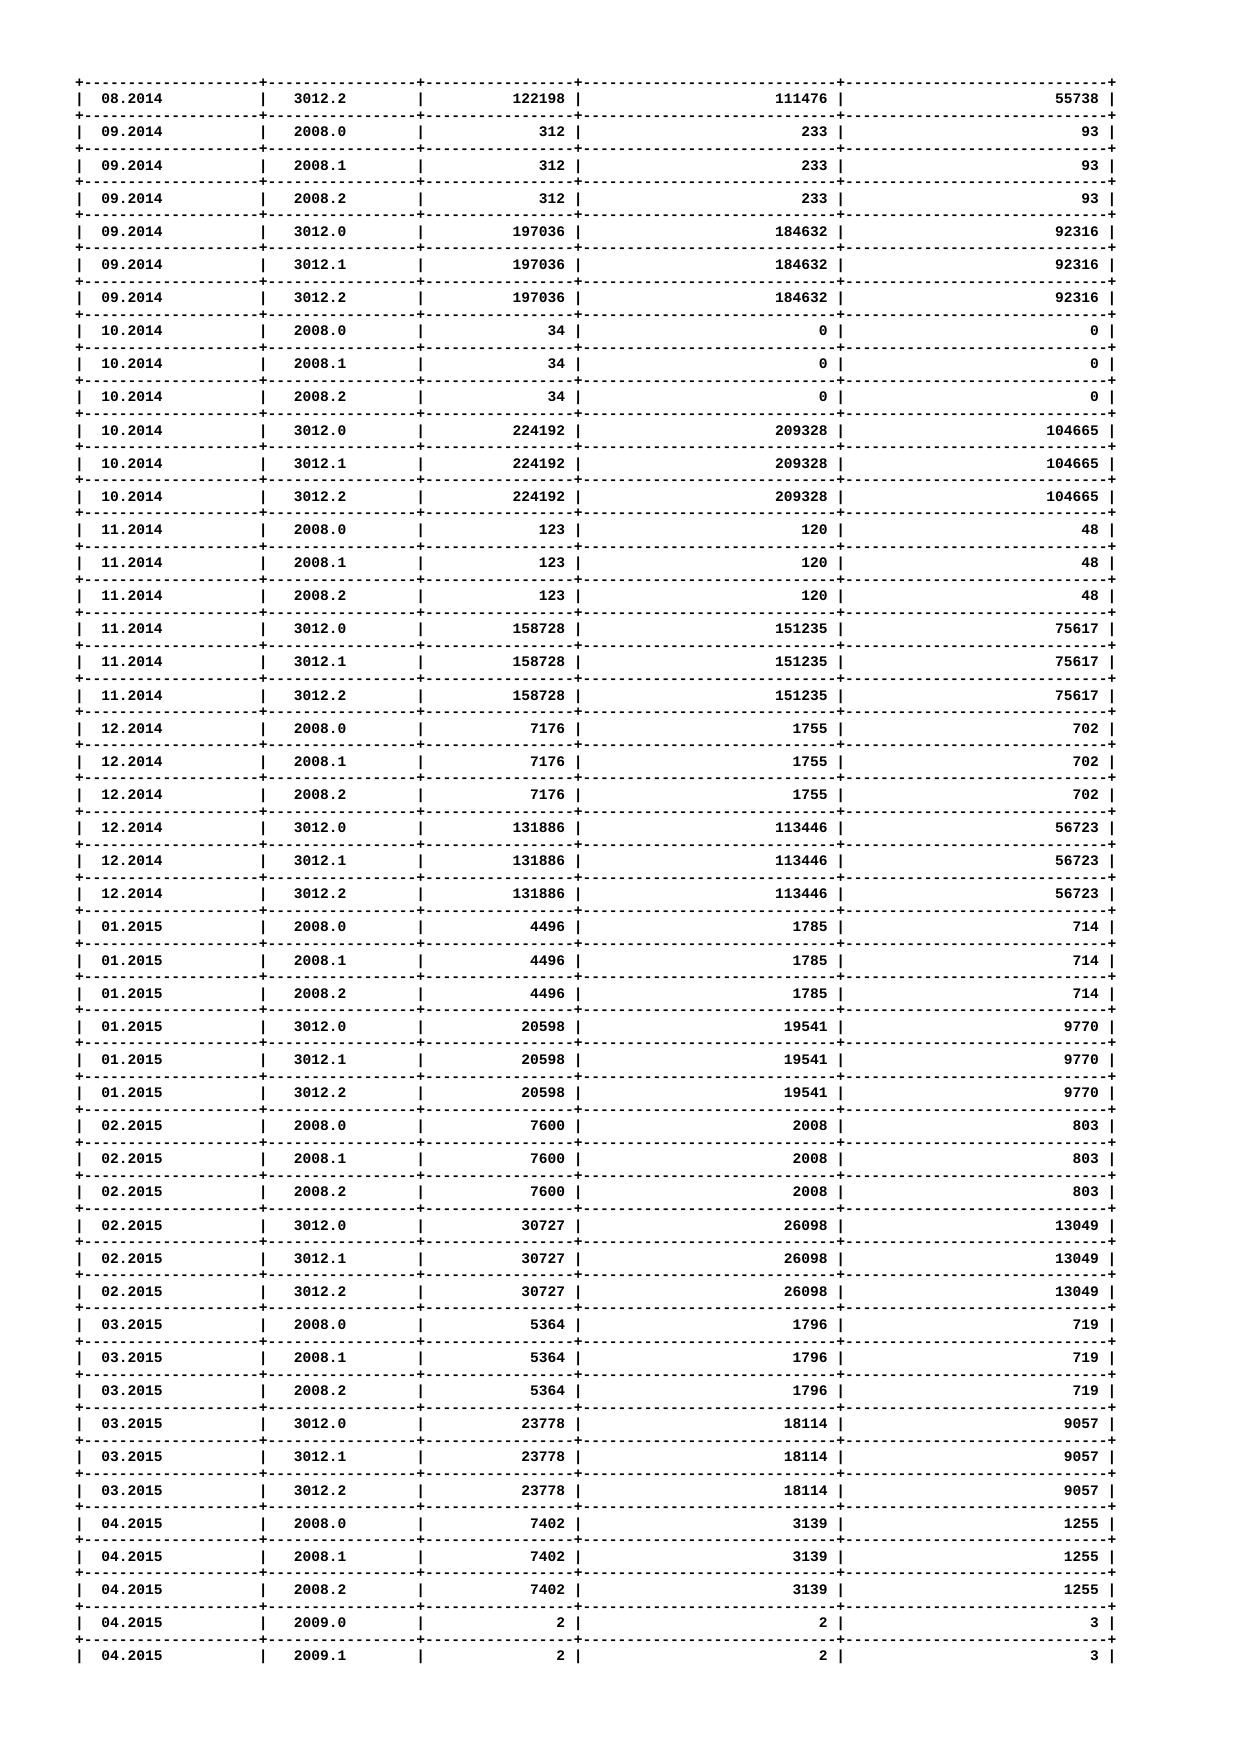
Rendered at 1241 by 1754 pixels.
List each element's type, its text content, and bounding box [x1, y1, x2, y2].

text | 08.2014 | 3012.2 | 122198 | 111476 | 55738 | [75, 92, 1165, 108]
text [75, 1632, 1165, 1648]
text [75, 141, 1165, 158]
text +--------------------+-----------------+-----------------+-----------------------------+------------------------------+ [75, 506, 1165, 522]
text | 09.2014 | 3012.1 | 197036 | 184632 | 92316 | [75, 257, 1165, 274]
text | 10.2014 | 2008.0 | 34 | 0 | 0 | [75, 323, 1165, 340]
text +--------------------+-----------------+-----------------+-----------------------------+------------------------------+ [75, 539, 1165, 555]
text +--------------------+-----------------+-----------------+-----------------------------+------------------------------+ [75, 605, 1165, 622]
text +--------------------+-----------------+-----------------+-----------------------------+------------------------------+ [75, 1267, 1165, 1284]
text +--------------------+-----------------+-----------------+-----------------------------+------------------------------+ [75, 1069, 1165, 1085]
text | 12.2014 | 3012.2 | 131886 | 113446 | 56723 | [75, 887, 1165, 903]
text | 11.2014 | 3012.1 | 158728 | 151235 | 75617 | [75, 655, 1165, 671]
text | 04.2015 | 2009.1 | 2 | 2 | 3 | [75, 1648, 1165, 1665]
text | 11.2014 | 3012.0 | 158728 | 151235 | 75617 | [75, 622, 1165, 638]
text +--------------------+-----------------+-----------------+-----------------------------+------------------------------+ [75, 903, 1165, 920]
text | 02.2015 | 2008.1 | 7600 | 2008 | 803 | [75, 1152, 1165, 1168]
text | 02.2015 | 3012.2 | 30727 | 26098 | 13049 | [75, 1284, 1165, 1301]
text +--------------------+-----------------+-----------------+-----------------------------+------------------------------+ [75, 671, 1165, 688]
text +--------------------+-----------------+-----------------+-----------------------------+------------------------------+ [75, 1532, 1165, 1549]
text | 03.2015 | 2008.2 | 5364 | 1796 | 719 | [75, 1383, 1165, 1400]
text +--------------------+-----------------+-----------------+-----------------------------+------------------------------+ [75, 1499, 1165, 1516]
text | 01.2015 | 3012.1 | 20598 | 19541 | 9770 | [75, 1052, 1165, 1069]
text +--------------------+-----------------+-----------------+-----------------------------+------------------------------+ [75, 1135, 1165, 1152]
text | 11.2014 | 2008.1 | 123 | 120 | 48 | [75, 555, 1165, 572]
text | 02.2015 | 2008.2 | 7600 | 2008 | 803 | [75, 1185, 1165, 1201]
text | 10.2014 | 3012.0 | 224192 | 209328 | 104665 | [75, 423, 1165, 439]
text +--------------------+-----------------+-----------------+-----------------------------+------------------------------+ [75, 1367, 1165, 1383]
text | 12.2014 | 2008.2 | 7176 | 1755 | 702 | [75, 787, 1165, 804]
text | 09.2014 | 2008.1 | 312 | 233 | 93 | [75, 158, 1165, 174]
text | 03.2015 | 2008.1 | 5364 | 1796 | 719 | [75, 1350, 1165, 1367]
text +--------------------+-----------------+-----------------+-----------------------------+------------------------------+ [75, 174, 1165, 191]
text | 03.2015 | 3012.2 | 23778 | 18114 | 9057 | [75, 1483, 1165, 1499]
text | 12.2014 | 2008.0 | 7176 | 1755 | 702 | [75, 721, 1165, 737]
text | 02.2015 | 3012.1 | 30727 | 26098 | 13049 | [75, 1251, 1165, 1267]
text +--------------------+-----------------+-----------------+-----------------------------+------------------------------+ [75, 638, 1165, 655]
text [75, 75, 1165, 92]
text +--------------------+-----------------+-----------------+-----------------------------+------------------------------+ [75, 1466, 1165, 1483]
text +--------------------+-----------------+-----------------+-----------------------------+------------------------------+ [75, 472, 1165, 489]
text +--------------------+-----------------+-----------------+-----------------------------+------------------------------+ [75, 406, 1165, 423]
text +--------------------+-----------------+-----------------+-----------------------------+------------------------------+ [75, 1168, 1165, 1185]
text +--------------------+-----------------+-----------------+-----------------------------+------------------------------+ [75, 1201, 1165, 1218]
text | 09.2014 | 2008.2 | 312 | 233 | 93 | [75, 191, 1165, 207]
text | 12.2014 | 3012.0 | 131886 | 113446 | 56723 | [75, 820, 1165, 837]
text | 04.2015 | 2008.2 | 7402 | 3139 | 1255 | [75, 1582, 1165, 1599]
text +--------------------+-----------------+-----------------+-----------------------------+------------------------------+ [75, 936, 1165, 953]
text +--------------------+-----------------+-----------------+-----------------------------+------------------------------+ [75, 307, 1165, 323]
text | 04.2015 | 2008.1 | 7402 | 3139 | 1255 | [75, 1549, 1165, 1566]
text +--------------------+-----------------+-----------------+-----------------------------+------------------------------+ [75, 340, 1165, 357]
text | 10.2014 | 2008.1 | 34 | 0 | 0 | [75, 357, 1165, 373]
text +--------------------+-----------------+-----------------+-----------------------------+------------------------------+ [75, 1036, 1165, 1052]
text +--------------------+-----------------+-----------------+-----------------------------+------------------------------+ [75, 1334, 1165, 1350]
text | 10.2014 | 3012.1 | 224192 | 209328 | 104665 | [75, 456, 1165, 472]
text | 04.2015 | 2008.0 | 7402 | 3139 | 1255 | [75, 1516, 1165, 1532]
text +--------------------+-----------------+-----------------+-----------------------------+------------------------------+ [75, 274, 1165, 290]
text | 12.2014 | 3012.1 | 131886 | 113446 | 56723 | [75, 853, 1165, 870]
text +--------------------+-----------------+-----------------+-----------------------------+------------------------------+ [75, 1002, 1165, 1019]
text | 03.2015 | 3012.0 | 23778 | 18114 | 9057 | [75, 1417, 1165, 1433]
text | 12.2014 | 2008.1 | 7176 | 1755 | 702 | [75, 754, 1165, 771]
text | 11.2014 | 2008.0 | 123 | 120 | 48 | [75, 522, 1165, 539]
text | 10.2014 | 2008.2 | 34 | 0 | 0 | [75, 390, 1165, 406]
text +--------------------+-----------------+-----------------+-----------------------------+------------------------------+ [75, 704, 1165, 721]
text +--------------------+-----------------+-----------------+-----------------------------+------------------------------+ [75, 1301, 1165, 1317]
text | 09.2014 | 3012.0 | 197036 | 184632 | 92316 | [75, 224, 1165, 241]
text | 02.2015 | 2008.0 | 7600 | 2008 | 803 | [75, 1118, 1165, 1135]
text +--------------------+-----------------+-----------------+-----------------------------+------------------------------+ [75, 439, 1165, 456]
text | 04.2015 | 2009.0 | 2 | 2 | 3 | [75, 1615, 1165, 1632]
text | 10.2014 | 3012.2 | 224192 | 209328 | 104665 | [75, 489, 1165, 506]
text | 01.2015 | 3012.2 | 20598 | 19541 | 9770 | [75, 1085, 1165, 1102]
text +--------------------+-----------------+-----------------+-----------------------------+------------------------------+ [75, 1566, 1165, 1582]
text | 09.2014 | 3012.2 | 197036 | 184632 | 92316 | [75, 290, 1165, 307]
text +--------------------+-----------------+-----------------+-----------------------------+------------------------------+ [75, 373, 1165, 390]
text | 11.2014 | 3012.2 | 158728 | 151235 | 75617 | [75, 688, 1165, 704]
text | 03.2015 | 3012.1 | 23778 | 18114 | 9057 | [75, 1450, 1165, 1466]
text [75, 108, 1165, 125]
text +--------------------+-----------------+-----------------+-----------------------------+------------------------------+ [75, 241, 1165, 257]
text +--------------------+-----------------+-----------------+-----------------------------+------------------------------+ [75, 1400, 1165, 1417]
text +--------------------+-----------------+-----------------+-----------------------------+------------------------------+ [75, 207, 1165, 224]
text +--------------------+-----------------+-----------------+-----------------------------+------------------------------+ [75, 572, 1165, 588]
text | 01.2015 | 2008.0 | 4496 | 1785 | 714 | [75, 920, 1165, 936]
text +--------------------+-----------------+-----------------+-----------------------------+------------------------------+ [75, 969, 1165, 986]
text +--------------------+-----------------+-----------------+-----------------------------+------------------------------+ [75, 1433, 1165, 1450]
text +--------------------+-----------------+-----------------+-----------------------------+------------------------------+ [75, 1102, 1165, 1118]
text | 09.2014 | 2008.0 | 312 | 233 | 93 | [75, 125, 1165, 141]
text +--------------------+-----------------+-----------------+-----------------------------+------------------------------+ [75, 1234, 1165, 1251]
text +--------------------+-----------------+-----------------+-----------------------------+------------------------------+ [75, 837, 1165, 853]
text +--------------------+-----------------+-----------------+-----------------------------+------------------------------+ [75, 870, 1165, 887]
text +--------------------+-----------------+-----------------+-----------------------------+------------------------------+ [75, 804, 1165, 820]
text +--------------------+-----------------+-----------------+-----------------------------+------------------------------+ [75, 737, 1165, 754]
text +--------------------+-----------------+-----------------+-----------------------------+------------------------------+ [75, 771, 1165, 787]
text | 02.2015 | 3012.0 | 30727 | 26098 | 13049 | [75, 1218, 1165, 1234]
text | 01.2015 | 2008.2 | 4496 | 1785 | 714 | [75, 986, 1165, 1002]
text | 01.2015 | 3012.0 | 20598 | 19541 | 9770 | [75, 1019, 1165, 1036]
text | 03.2015 | 2008.0 | 5364 | 1796 | 719 | [75, 1317, 1165, 1334]
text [75, 1599, 1165, 1615]
text | 11.2014 | 2008.2 | 123 | 120 | 48 | [75, 588, 1165, 605]
text | 01.2015 | 2008.1 | 4496 | 1785 | 714 | [75, 953, 1165, 969]
